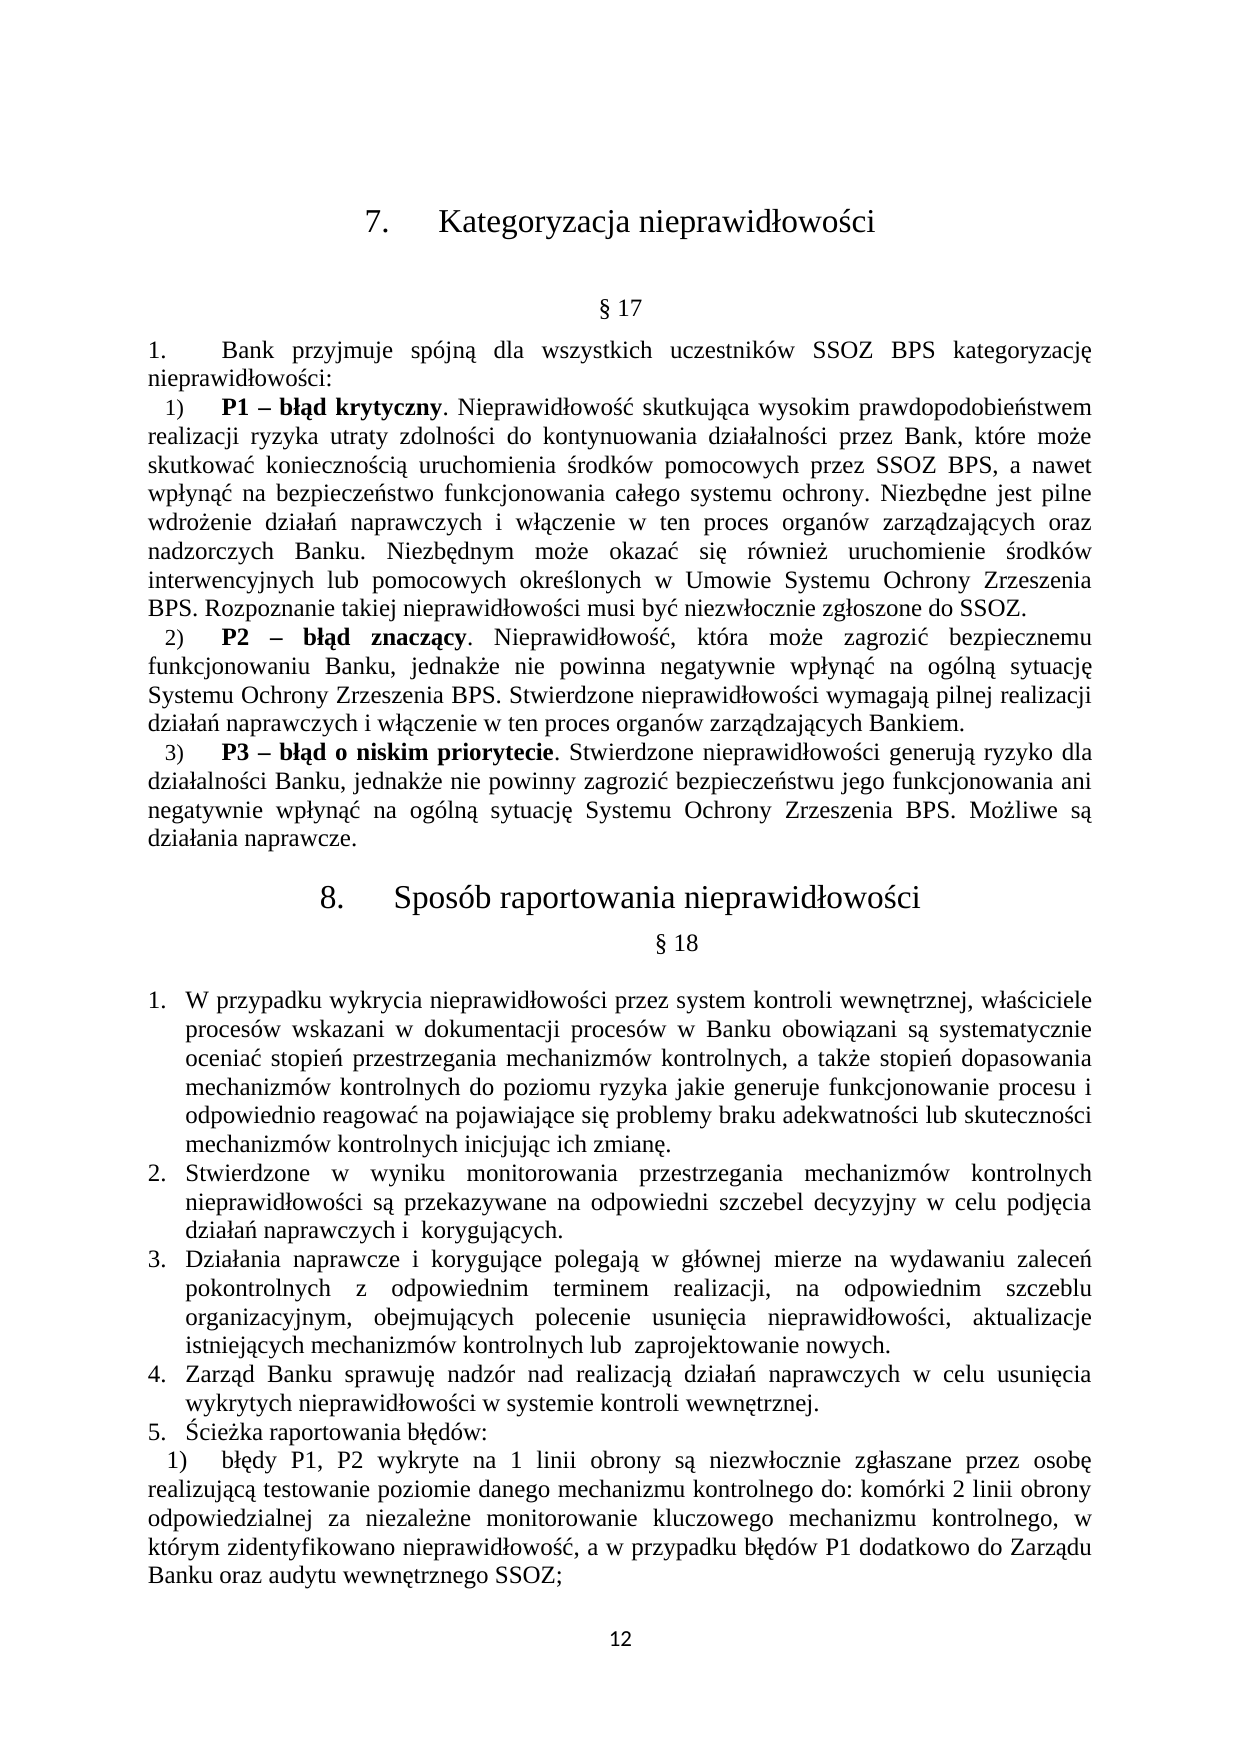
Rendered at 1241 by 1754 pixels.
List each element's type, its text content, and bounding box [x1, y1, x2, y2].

list P1 – błąd krytyczny. Nieprawidłowość skutkująca wysokim prawdopodobieństwem realizacji ryzyka utraty zdolności do kontynuowania działalności przez Bank, które może skutkować koniecznością uruchomienia środków pomocowych przez SSOZ BPS, a nawet wpłynąć na bezpieczeństwo funkcjonowania całego systemu ochrony. Niezbędne jest pilne wdrożenie działań naprawczych i włączenie w ten proces organów zarządzających oraz nadzorczych Banku. Niezbędnym może okazać się również uruchomienie środków interwencyjnych lub pomocowych określonych w Umowie Systemu Ochrony Zrzeszenia BPS. Rozpoznanie takiej nieprawidłowości musi być niezwłocznie zgłoszone do SSOZ. [148, 392, 1093, 622]
list Bank przyjmuje spójną dla wszystkich uczestników SSOZ BPS kategoryzację nieprawidłowości: [148, 335, 1093, 392]
list W przypadku wykrycia nieprawidłowości przez system kontroli wewnętrznej, właściciele procesów wskazani w dokumentacji procesów w Banku obowiązani są systematycznie oceniać stopień przestrzegania mechanizmów kontrolnych, a także stopień dopasowania mechanizmów kontrolnych do poziomu ryzyka jakie generuje funkcjonowanie procesu i odpowiednio reagować na pojawiające się problemy braku adekwatności lub skuteczności mechanizmów kontrolnych inicjując ich zmianę. [148, 986, 1093, 1158]
subtitle Kategoryzacja nieprawidłowości [148, 201, 1093, 240]
list Zarząd Banku sprawuję nadzór nad realizacją działań naprawczych w celu usunięcia wykrytych nieprawidłowości w systemie kontroli wewnętrznej. [148, 1359, 1093, 1417]
list błędy P1, P2 wykryte na 1 linii obrony są niezwłocznie zgłaszane przez osobę realizującą testowanie poziomie danego mechanizmu kontrolnego do: komórki 2 linii obrony odpowiedzialnej za niezależne monitorowanie kluczowego mechanizmu kontrolnego, w którym zidentyfikowano nieprawidłowość, a w przypadku błędów P1 dodatkowo do Zarządu Banku oraz audytu wewnętrznego SSOZ; [148, 1446, 1093, 1589]
text § 17 [148, 293, 1093, 322]
subtitle Sposób raportowania nieprawidłowości [148, 877, 1093, 916]
list Stwierdzone w wyniku monitorowania przestrzegania mechanizmów kontrolnych nieprawidłowości są przekazywane na odpowiedni szczebel decyzyjny w celu podjęcia działań naprawczych i korygujących. [148, 1158, 1093, 1244]
list § 18 [260, 928, 1093, 957]
list Działania naprawcze i korygujące polegają w głównej mierze na wydawaniu zaleceń pokontrolnych z odpowiednim terminem realizacji, na odpowiednim szczeblu organizacyjnym, obejmujących polecenie usunięcia nieprawidłowości, aktualizacje istniejących mechanizmów kontrolnych lub zaprojektowanie nowych. [148, 1244, 1093, 1359]
list Ścieżka raportowania błędów: [148, 1417, 1093, 1446]
list P3 – błąd o niskim priorytecie. Stwierdzone nieprawidłowości generują ryzyko dla działalności Banku, jednakże nie powinny zagrozić bezpieczeństwu jego funkcjonowania ani negatywnie wpłynąć na ogólną sytuację Systemu Ochrony Zrzeszenia BPS. Możliwe są działania naprawcze. [148, 737, 1093, 852]
list P2 – błąd znaczący. Nieprawidłowość, która może zagrozić bezpiecznemu funkcjonowaniu Banku, jednakże nie powinna negatywnie wpłynąć na ogólną sytuację Systemu Ochrony Zrzeszenia BPS. Stwierdzone nieprawidłowości wymagają pilnej realizacji działań naprawczych i włączenie w ten proces organów zarządzających Bankiem. [148, 622, 1093, 737]
